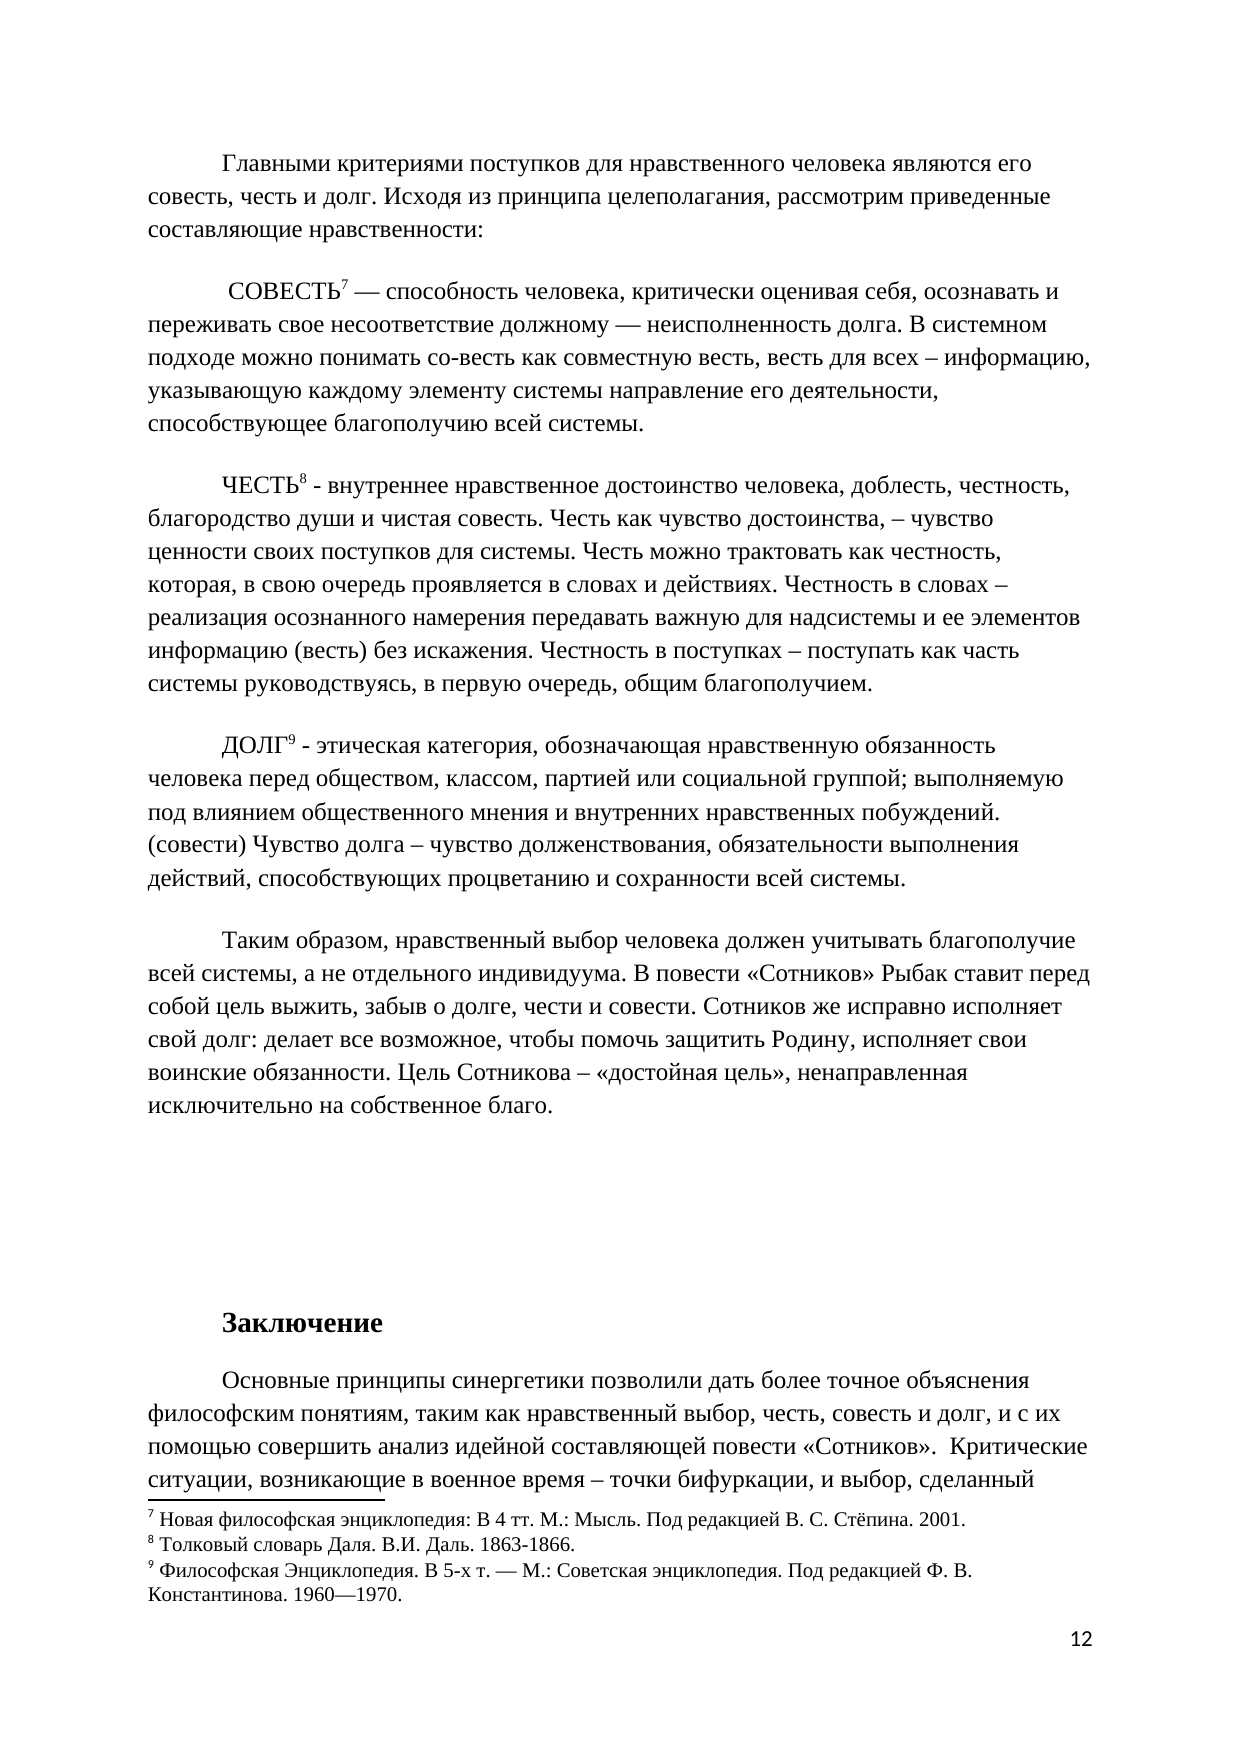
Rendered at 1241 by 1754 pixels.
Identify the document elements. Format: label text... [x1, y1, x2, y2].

text Таким образом, нравственный выбор человека должен учитывать благополучие всей системы, а не отдельного индивидуума. В повести «Сотников» Рыбак ставит перед собой цель выжить, забыв о долге, чести и совести. Сотников же исправно исполняет свой долг: делает все возможное, чтобы помочь защитить Родину, исполняет свои воинские обязанности. Цель Сотникова – «достойная цель», ненаправленная исключительно на собственное благо. [148, 925, 1092, 1119]
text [148, 1365, 1092, 1492]
text ДОЛГ - этическая категория, обозначающая нравственную обязанность человека перед обществом, классом, партией или социальной группой; выполняемую под влиянием общественного мнения и внутренних нравственных побуждений. (совести) Чувство долга – чувство долженствования, обязательности выполнения действий, способствующих процветанию и сохранности всей системы. [148, 731, 1092, 891]
text Главными критериями поступков для нравственного человека являются его совесть, честь и долг. Исходя из принципа целеполагания, рассмотрим приведенные составляющие нравственности: [148, 148, 1092, 242]
text Заключение [148, 1305, 1092, 1339]
text ЧЕСТЬ - внутреннее нравственное достоинство человека, доблесть, честность, благородство души и чистая совесть. Честь как чувство достоинства, – чувство ценности своих поступков для системы. Честь можно трактовать как честность, которая, в свою очередь проявляется в словах и действиях. Честность в словах – реализация осознанного намерения передавать важную для надсистемы и ее элементов информацию (весть) без искажения. Честность в поступках – поступать как часть системы руководствуясь, в первую очередь, общим благополучием. [148, 470, 1092, 697]
text СОВЕСТЬ — способность человека, критически оценивая себя, осознавать и переживать свое несоответствие должному — неисполненность долга. В системном подходе можно понимать со-весть как совместную весть, весть для всех – информацию, указывающую каждому элементу системы направление его деятельности, способствующее благополучию всей системы. [148, 276, 1092, 437]
